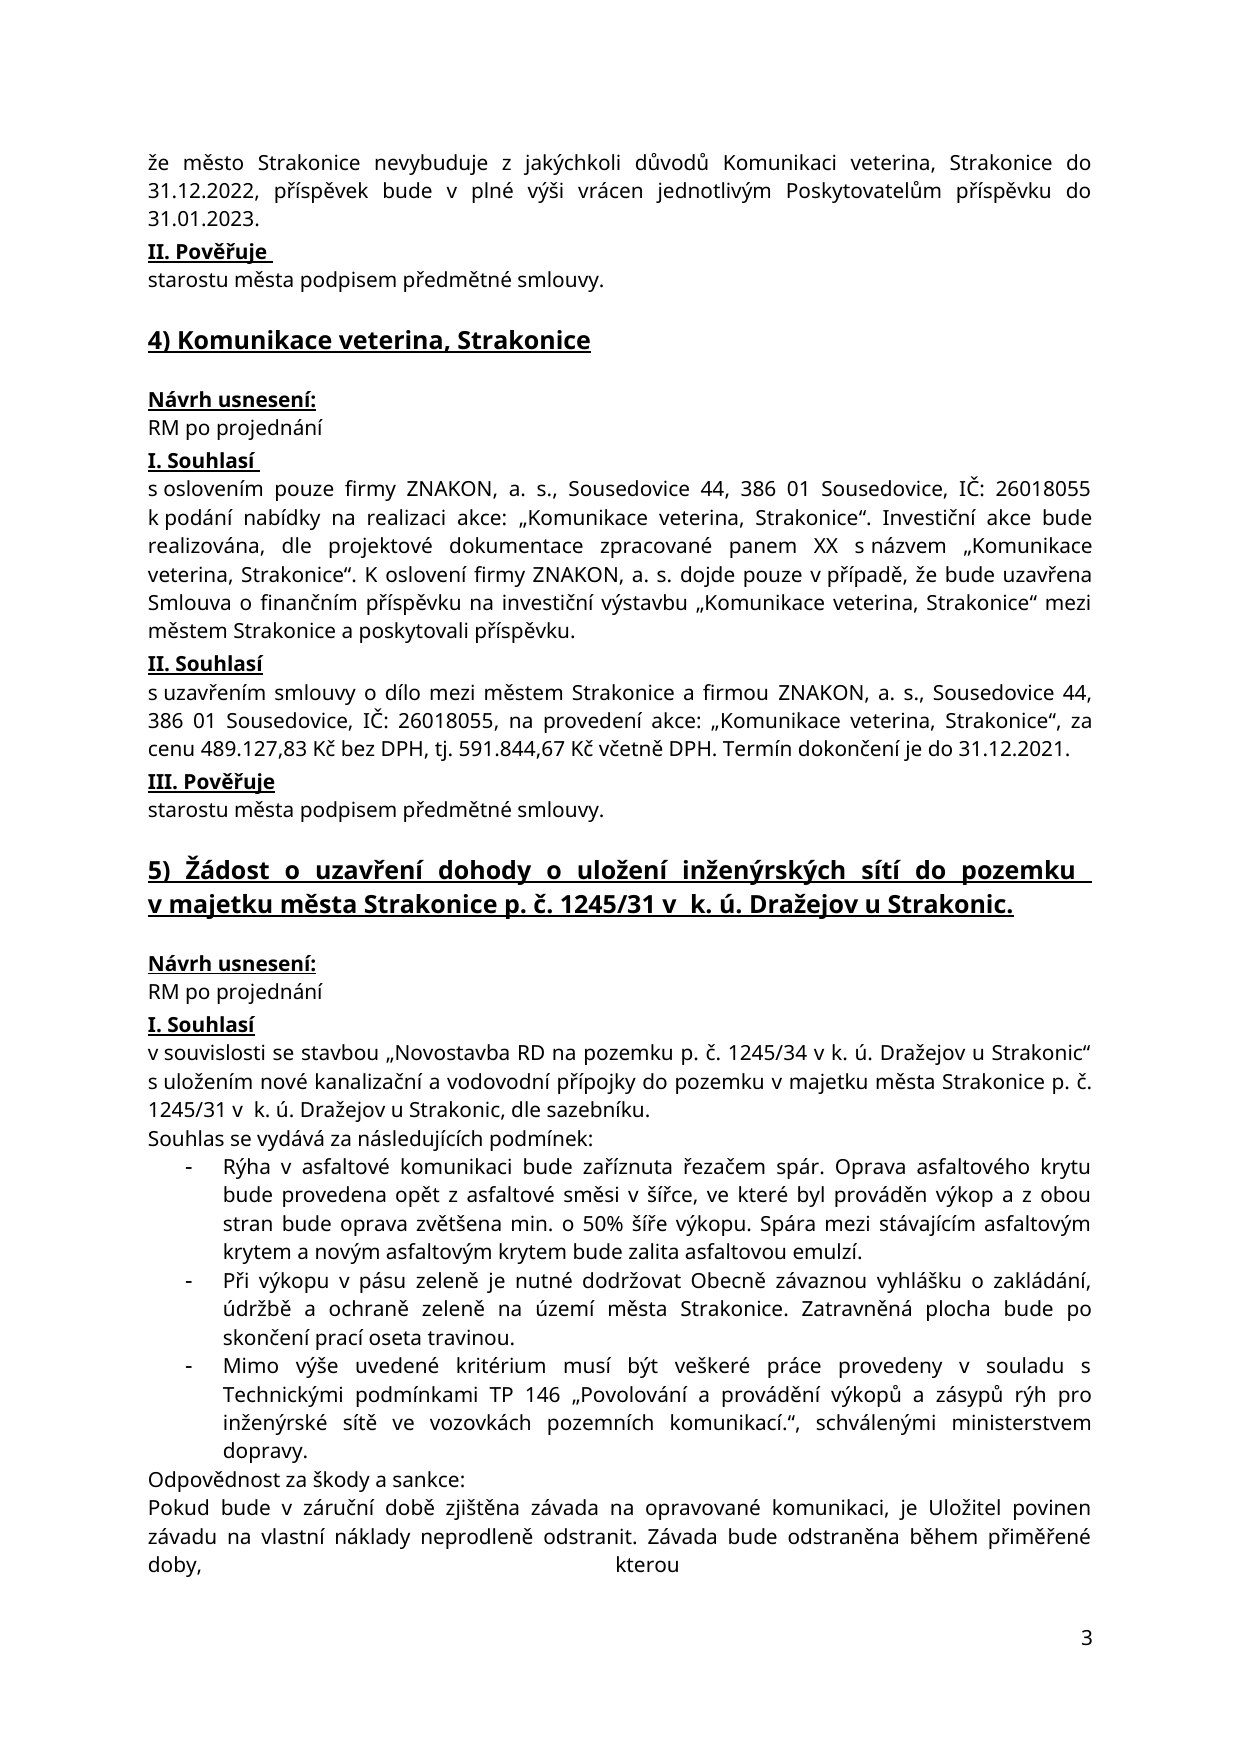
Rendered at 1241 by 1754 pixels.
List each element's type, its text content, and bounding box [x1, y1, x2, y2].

text Souhlas se vydává za následujících podmínek: [148, 1124, 1093, 1152]
subtitle II. Souhlasí [148, 649, 1093, 678]
text Odpovědnost za škody a sankce: [148, 1465, 1093, 1493]
text Návrh usnesení: [148, 385, 1093, 413]
list Mimo výše uvedené kritérium musí být veškeré práce provedeny v souladu s Technickými podmínkami TP 146 „Povolování a provádění výkopů a zásypů rýh pro inženýrské sítě ve vozovkách pozemních komunikací.“, schválenými ministerstvem dopravy. [185, 1351, 1093, 1465]
text s oslovením pouze firmy ZNAKON, a. s., Sousedovice 44, 386 01 Sousedovice, IČ: 26018055 k podání nabídky na realizaci akce: „Komunikace veterina, Strakonice“. Investiční akce bude realizována, dle projektové dokumentace zpracované panem XX s názvem „Komunikace veterina, Strakonice“. K oslovení firmy ZNAKON, a. s. dojde pouze v případě, že bude uzavřena Smlouva o finančním příspěvku na investiční výstavbu „Komunikace veterina, Strakonice“ mezi městem Strakonice a poskytovali příspěvku. [148, 474, 1093, 645]
subtitle 4) Komunikace veterina, Strakonice [148, 322, 1093, 356]
text RM po projednání [148, 977, 1093, 1006]
text starostu města podpisem předmětné smlouvy. [148, 796, 1093, 824]
text RM po projednání [148, 413, 1093, 442]
text starostu města podpisem předmětné smlouvy. [148, 266, 1093, 294]
text v souvislosti se stavbou „Novostavba RD na pozemku p. č. 1245/34 v k. ú. Dražejov u Strakonic“ s uložením nové kanalizační a vodovodní přípojky do pozemku v majetku města Strakonice p. č. 1245/31 v k. ú. Dražejov u Strakonic, dle sazebníku. [148, 1038, 1093, 1124]
subtitle 5) Žádost o uzavření dohody o uložení inženýrských sítí do pozemku v majetku města Strakonice p. č. 1245/31 v k. ú. Dražejov u Strakonic. [148, 852, 1093, 921]
list Při výkopu v pásu zeleně je nutné dodržovat Obecně závaznou vyhlášku o zakládání, údržbě a ochraně zeleně na území města Strakonice. Zatravněná plocha bude po skončení prací oseta travinou. [185, 1266, 1093, 1351]
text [148, 1493, 1093, 1579]
subtitle I. Souhlasí [148, 446, 1093, 474]
text Návrh usnesení: [148, 949, 1093, 977]
subtitle I. Souhlasí [148, 1010, 1093, 1038]
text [148, 148, 1093, 233]
text s uzavřením smlouvy o dílo mezi městem Strakonice a firmou ZNAKON, a. s., Sousedovice 44, 386 01 Sousedovice, IČ: 26018055, na provedení akce: „Komunikace veterina, Strakonice“, za cenu 489.127,83 Kč bez DPH, tj. 591.844,67 Kč včetně DPH. Termín dokončení je do 31.12.2021. [148, 678, 1093, 763]
list Rýha v asfaltové komunikaci bude zaříznuta řezačem spár. Oprava asfaltového krytu bude provedena opět z asfaltové směsi v šířce, ve které byl prováděn výkop a z obou stran bude oprava zvětšena min. o 50% šíře výkopu. Spára mezi stávajícím asfaltovým krytem a novým asfaltovým krytem bude zalita asfaltovou emulzí. [185, 1152, 1093, 1266]
subtitle III. Pověřuje [148, 767, 1093, 796]
subtitle II. Pověřuje [148, 237, 1093, 266]
